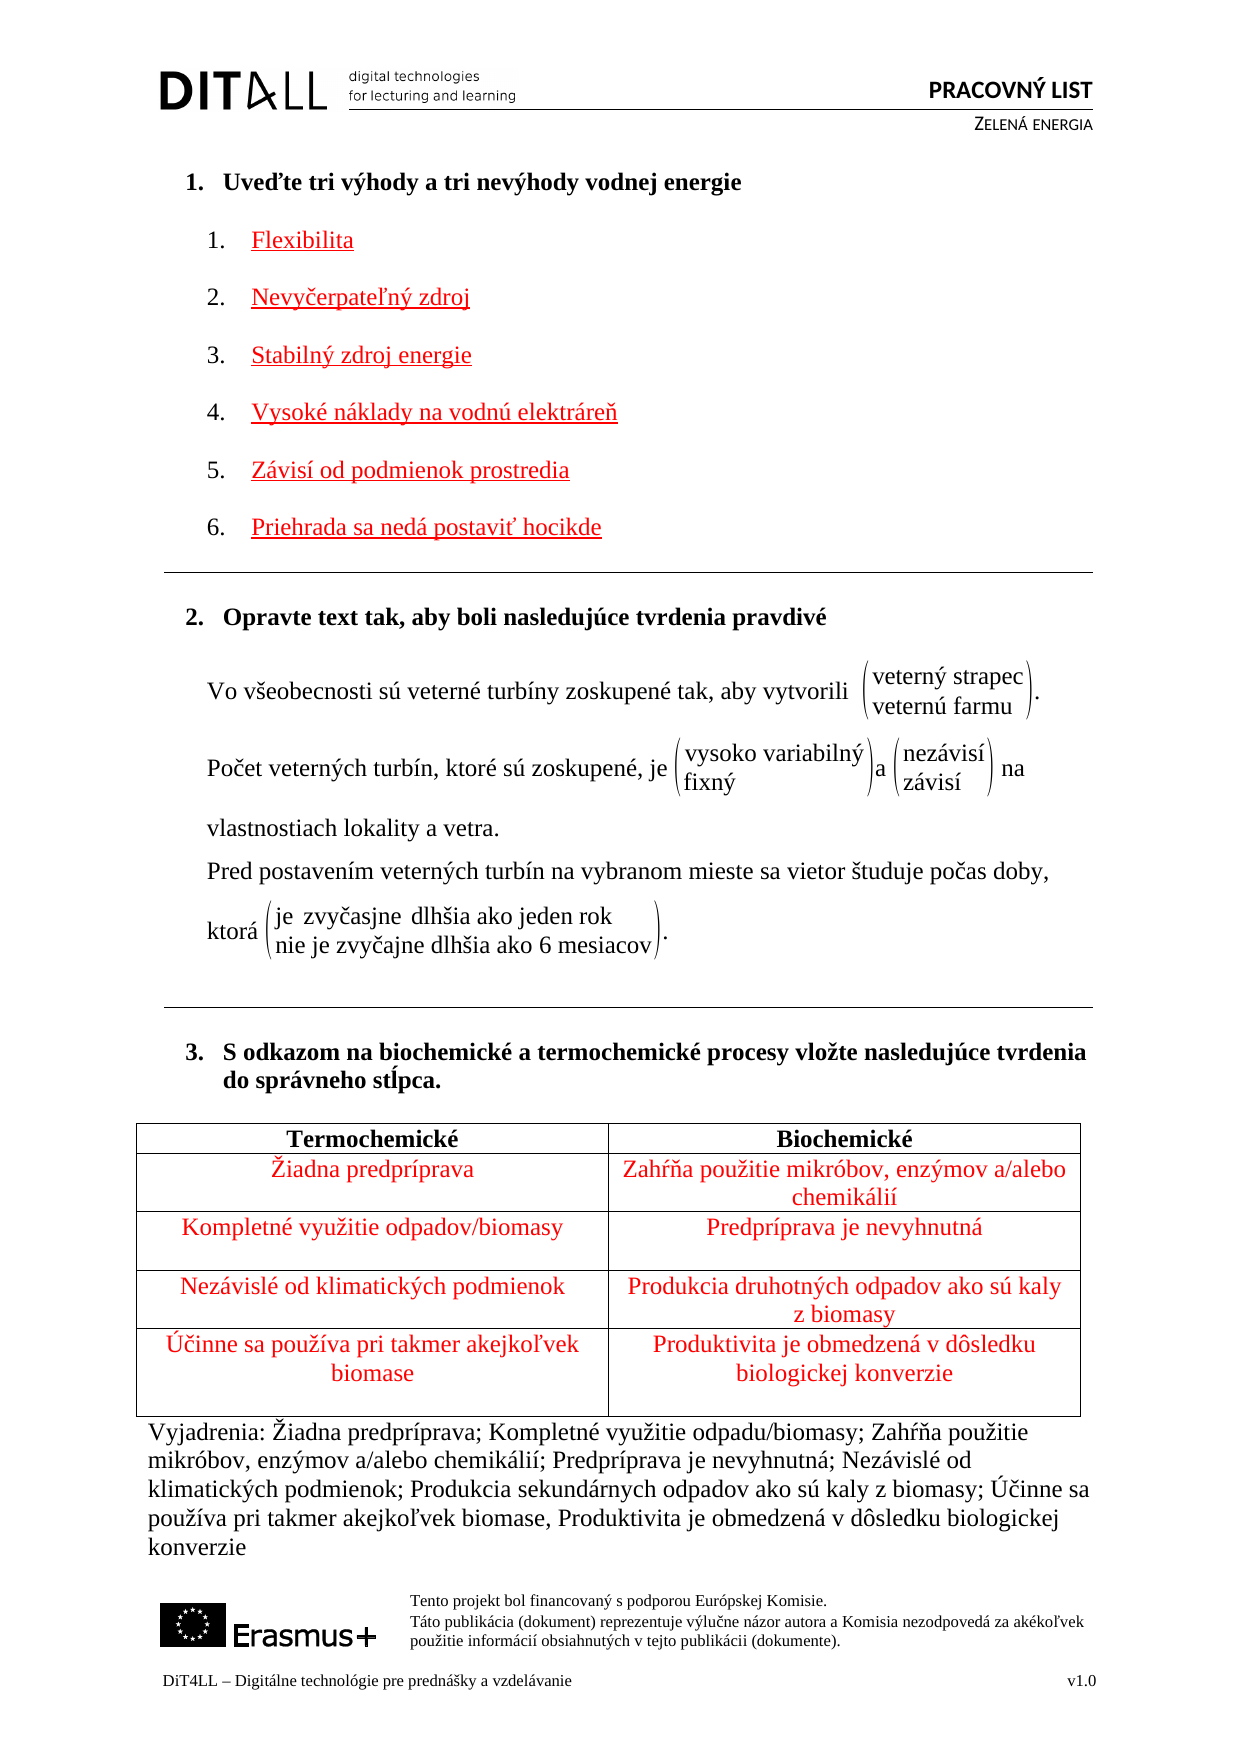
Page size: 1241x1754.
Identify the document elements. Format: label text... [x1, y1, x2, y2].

text 2. Nevyčerpateľný zdroj [207, 282, 1093, 311]
table_cell Kompletné využitie odpadov/biomasy [137, 1212, 608, 1270]
table_header Biochemické [609, 1124, 1080, 1153]
text 4. Vysoké náklady na vodnú elektráreň [207, 397, 1093, 426]
text 6. Priehrada sa nedá postaviť hocikde [207, 512, 1093, 541]
table_cell Nezávislé od klimatických podmienok [137, 1271, 608, 1328]
text 3. Stabilný zdroj energie [207, 340, 1093, 369]
table_cell Účinne sa používa pri takmer akejkoľvek biomase [137, 1329, 608, 1416]
text Pred postavením veterných turbín na vybranom mieste sa vietor študuje počas doby, ktorá . [207, 856, 1093, 962]
table_header Termochemické [137, 1124, 608, 1153]
table_cell Zahŕňa použitie mikróbov, enzýmov a/alebo chemikálií [609, 1154, 1080, 1211]
text Opravte text tak, aby boli nasledujúce tvrdenia pravdivé [185, 602, 1093, 631]
table_cell Produkcia druhotných odpadov ako sú kaly z biomasy [609, 1271, 1080, 1328]
text Uveďte tri výhody a tri nevýhody vodnej energie [185, 167, 1093, 196]
text S odkazom na biochemické a termochemické procesy vložte nasledujúce tvrdenia do správneho stĺpca. [185, 1037, 1093, 1094]
text 1. Flexibilita [207, 225, 1093, 254]
text Vyjadrenia: Žiadna predpríprava; Kompletné využitie odpadu/biomasy; Zahŕňa použitie mikróbov, enzýmov a/alebo chemikálií; Predpríprava je nevyhnutná; Nezávislé od klimatických podmienok; Produkcia sekundárnych odpadov ako sú kaly z biomasy; Účinne sa používa pri takmer akejkoľvek biomase, Produktivita je obmedzená v dôsledku biologickej konverzie [148, 1417, 1093, 1560]
table_cell Predpríprava je nevyhnutná [609, 1212, 1080, 1270]
text Vo všeobecnosti sú veterné turbíny zoskupené tak, aby vytvorili . Počet veterných turbín, ktoré sú zoskupené, je a na vlastnostiach lokality a vetra. [207, 659, 1093, 842]
table_cell Žiadna predpríprava [137, 1154, 608, 1211]
table_cell Produktivita je obmedzená v dôsledku biologickej konverzie [609, 1329, 1080, 1416]
text 5. Závisí od podmienok prostredia [207, 455, 1093, 484]
picture [157, 67, 519, 112]
